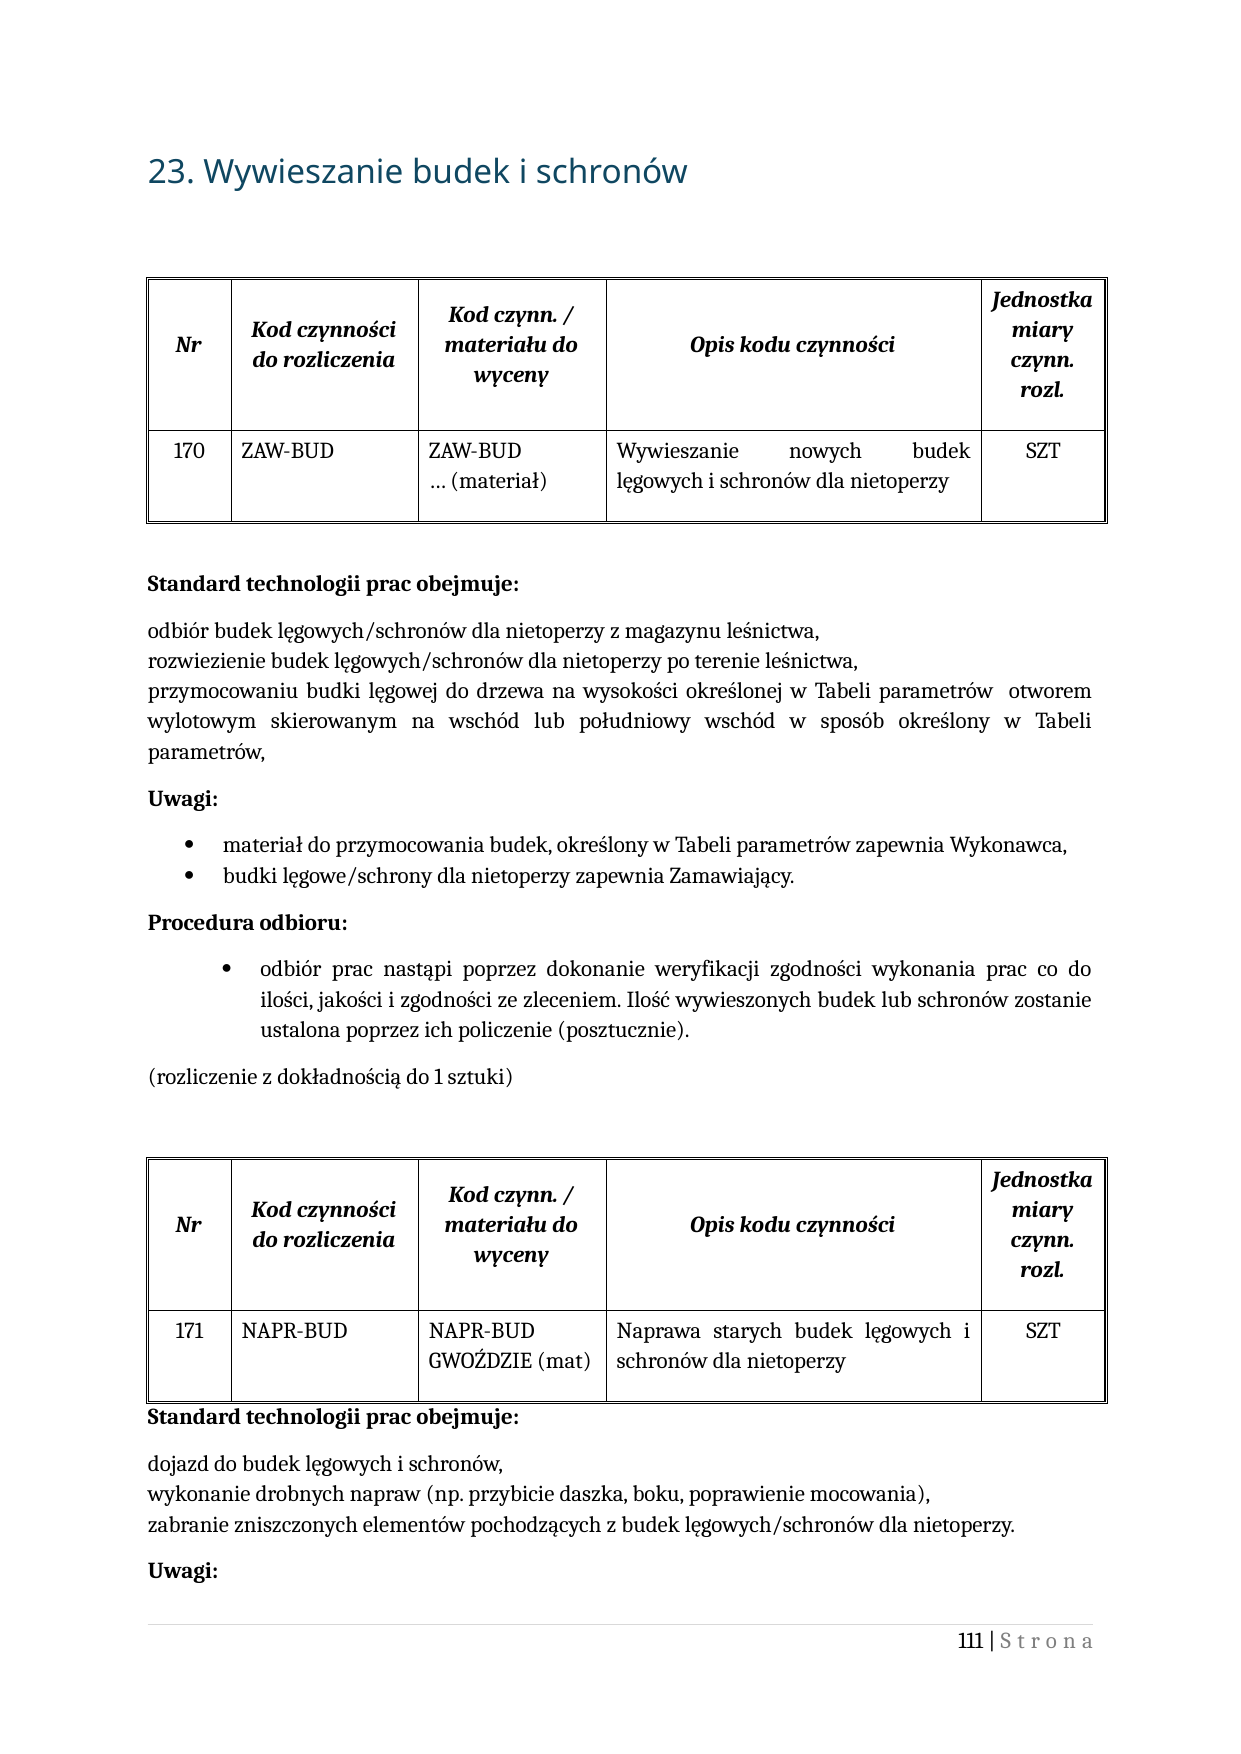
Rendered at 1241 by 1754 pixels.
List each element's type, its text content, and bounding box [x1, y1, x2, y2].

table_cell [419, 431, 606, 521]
text Uwagi: [148, 1558, 1093, 1584]
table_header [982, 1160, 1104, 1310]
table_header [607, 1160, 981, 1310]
subtitle 23. Wywieszanie budek i schronów [148, 148, 1093, 193]
text Uwagi: [148, 785, 1093, 812]
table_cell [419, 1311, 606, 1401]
list odbiór prac nastąpi poprzez dokonanie weryfikacji zgodności wykonania prac co do ilości, jakości i zgodności ze zleceniem. Ilość wywieszonych budek lub schronów zostanie ustalona poprzez ich policzenie (posztucznie). [223, 956, 1093, 1043]
list zabranie zniszczonych elementów pochodzących z budek lęgowych/schronów dla nietoperzy. [148, 1511, 1093, 1538]
text Standard technologii prac obejmuje: [148, 571, 1093, 597]
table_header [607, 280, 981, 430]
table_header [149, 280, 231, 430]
list rozwiezienie budek lęgowych/schronów dla nietoperzy po terenie leśnictwa, [148, 648, 1093, 674]
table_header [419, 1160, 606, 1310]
text Standard technologii prac obejmuje: [148, 1404, 1093, 1430]
text (rozliczenie z dokładnością do 1 sztuki) [148, 1063, 1093, 1090]
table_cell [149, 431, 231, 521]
list dojazd do budek lęgowych i schronów, [148, 1451, 1093, 1477]
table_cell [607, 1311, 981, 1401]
list wykonanie drobnych napraw (np. przybicie daszka, boku, poprawienie mocowania), [148, 1481, 1093, 1507]
list materiał do przymocowania budek, określony w Tabeli parametrów zapewnia Wykonawca, [185, 832, 1093, 858]
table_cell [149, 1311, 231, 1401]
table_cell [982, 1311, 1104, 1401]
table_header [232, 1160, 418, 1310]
list odbiór budek lęgowych/schronów dla nietoperzy z magazynu leśnictwa, [148, 618, 1093, 644]
list przymocowaniu budki lęgowej do drzewa na wysokości określonej w Tabeli parametrów otworem wylotowym skierowanym na wschód lub południowy wschód w sposób określony w Tabeli parametrów, [148, 678, 1093, 765]
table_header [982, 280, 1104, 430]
text Procedura odbioru: [148, 909, 1093, 936]
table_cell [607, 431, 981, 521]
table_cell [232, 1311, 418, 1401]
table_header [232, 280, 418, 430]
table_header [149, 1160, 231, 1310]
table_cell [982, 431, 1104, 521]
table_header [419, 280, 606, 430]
list budki lęgowe/schrony dla nietoperzy zapewnia Zamawiający. [185, 862, 1093, 889]
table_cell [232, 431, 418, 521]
